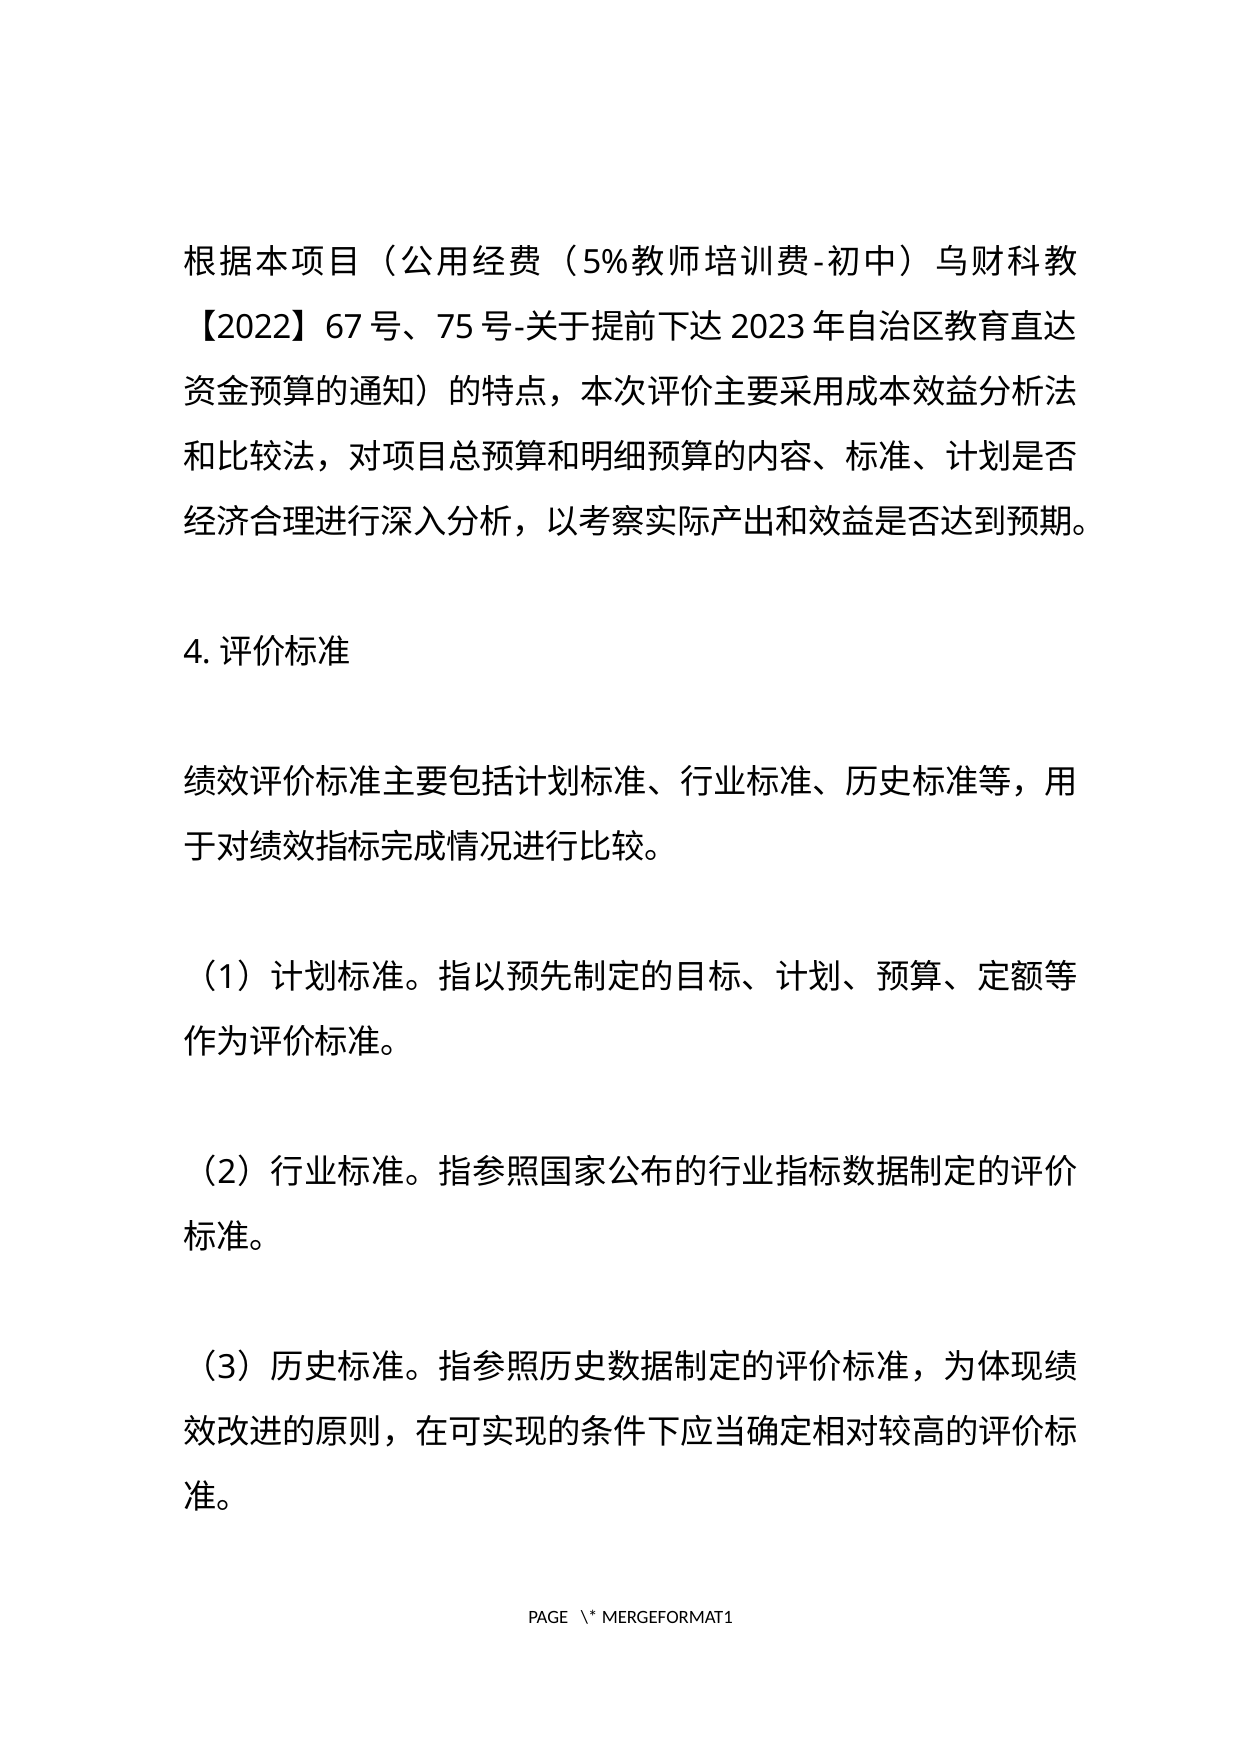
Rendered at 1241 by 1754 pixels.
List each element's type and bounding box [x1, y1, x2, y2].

text [183, 162, 1078, 1527]
